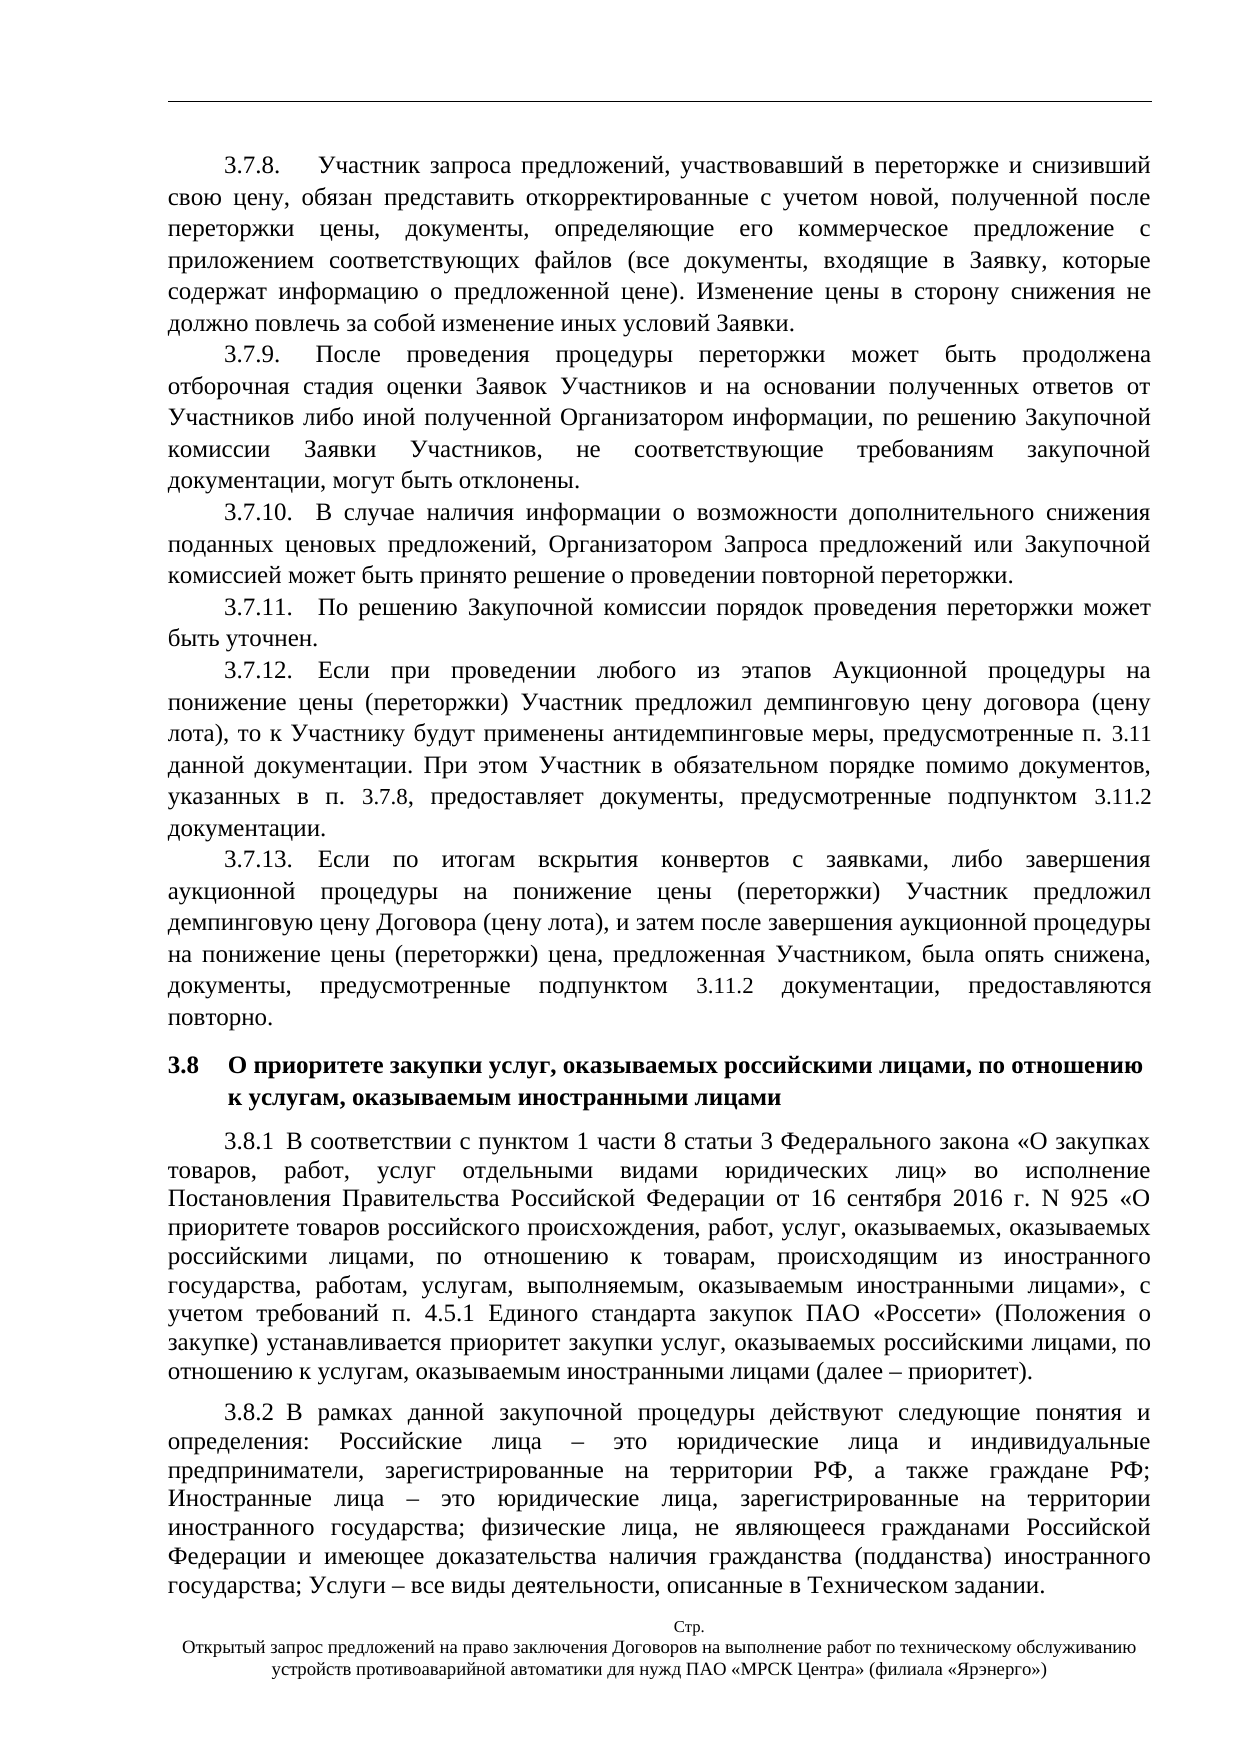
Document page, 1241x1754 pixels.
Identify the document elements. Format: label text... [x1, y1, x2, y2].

list В соответствии с пунктом 1 части 8 статьи 3 Федерального закона «О закупках товаров, работ, услуг отдельными видами юридических лиц» во исполнение Постановления Правительства Российской Федерации от 16 сентября 2016 г. N 925 «О приоритете товаров российского происхождения, работ, услуг, оказываемых, оказываемых российскими лицами, по отношению к товарам, происходящим из иностранного государства, работам, услугам, выполняемым, оказываемым иностранными лицами», с учетом требований п. 4.5.1 Единого стандарта закупок ПАО «Россети» (Положения о закупке) устанавливается приоритет закупки услуг, оказываемых российскими лицами, по отношению к услугам, оказываемым иностранными лицами (далее – приоритет). [168, 1126, 1152, 1385]
list После проведения процедуры переторжки может быть продолжена отборочная стадия оценки Заявок Участников и на основании полученных ответов от Участников либо иной полученной Организатором информации, по решению Закупочной комиссии Заявки Участников, не соответствующие требованиям закупочной документации, могут быть отклонены. [168, 339, 1152, 494]
list Если при проведении любого из этапов Аукционной процедуры на понижение цены (переторжки) Участник предложил демпинговую цену договора (цену лота), то к Участнику будут применены антидемпинговые меры, предусмотренные п. 3.11 данной документации. При этом Участник в обязательном порядке помимо документов, указанных в п. 3.7.8, предоставляет документы, предусмотренные подпунктом 3.11.2 документации. [168, 655, 1152, 842]
list В случае наличия информации о возможности дополнительного снижения поданных ценовых предложений, Организатором Запроса предложений или Закупочной комиссией может быть принято решение о проведении повторной переторжки. [168, 497, 1152, 589]
list Участник запроса предложений, участвовавший в переторжке и снизивший свою цену, обязан представить откорректированные с учетом новой, полученной после переторжки цены, документы, определяющие его коммерческое предложение с приложением соответствующих файлов (все документы, входящие в Заявку, которые содержат информацию о предложенной цене). Изменение цены в сторону снижения не должно повлечь за собой изменение иных условий Заявки. [168, 150, 1152, 337]
list Если по итогам вскрытия конвертов с заявками, либо завершения аукционной процедуры на понижение цены (переторжки) Участник предложил демпинговую цену Договора (цену лота), и затем после завершения аукционной процедуры на понижение цены (переторжки) цена, предложенная Участником, была опять снижена, документы, предусмотренные подпунктом 3.11.2 документации, предоставляются повторно. [168, 844, 1152, 1031]
list По решению Закупочной комиссии порядок проведения переторжки может быть уточнен. [168, 592, 1152, 652]
subtitle О приоритете закупки услуг, оказываемых российскими лицами, по отношению к услугам, оказываемым иностранными лицами [168, 1050, 1152, 1111]
list В рамках данной закупочной процедуры действуют следующие понятия и определения: Российские лица – это юридические лица и индивидуальные предприниматели, зарегистрированные на территории РФ, а также граждане РФ; Иностранные лица – это юридические лица, зарегистрированные на территории иностранного государства; физические лица, не являющееся гражданами Российской Федерации и имеющее доказательства наличия гражданства (подданства) иностранного государства; Услуги – все виды деятельности, описанные в Техническом задании. [168, 1397, 1152, 1598]
